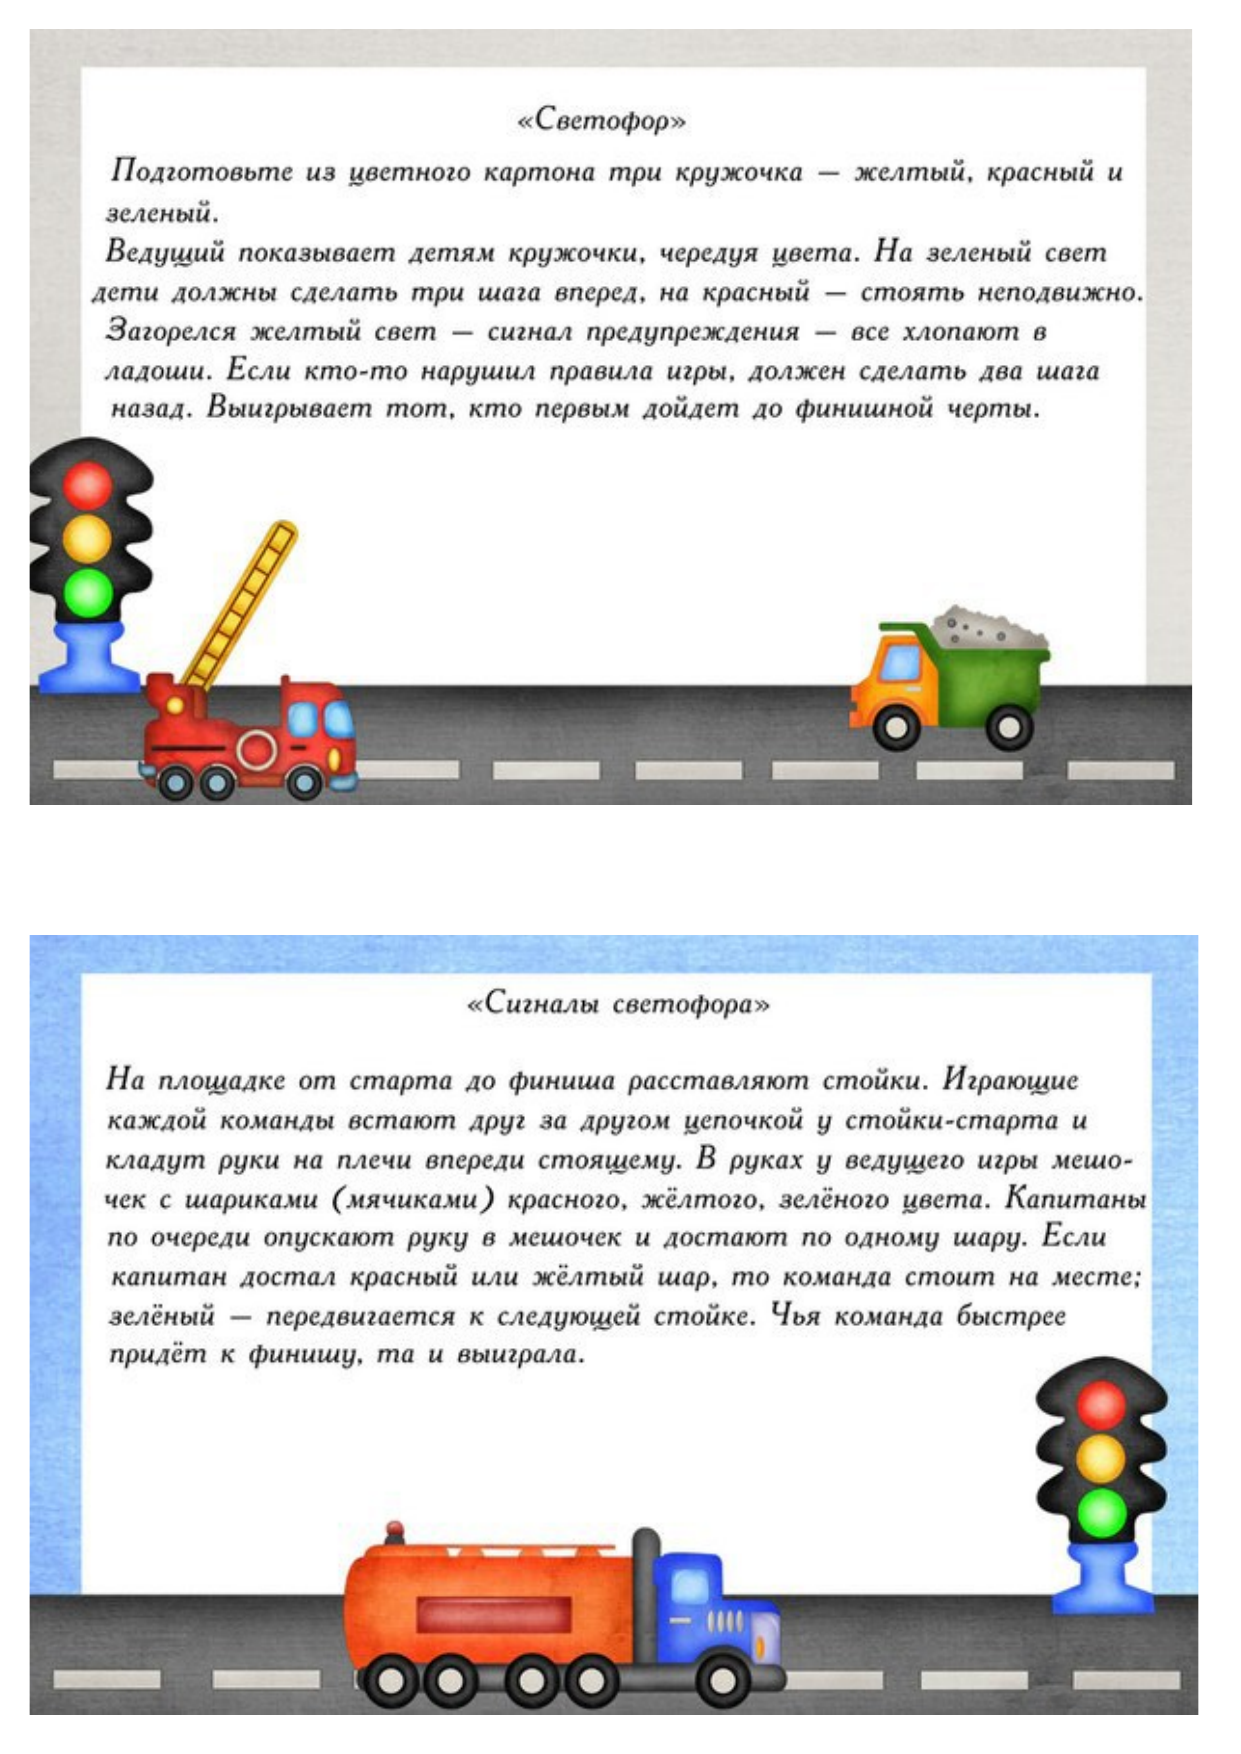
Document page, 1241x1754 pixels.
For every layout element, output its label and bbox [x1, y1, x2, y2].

picture [29, 935, 1199, 1715]
picture [29, 29, 1193, 805]
